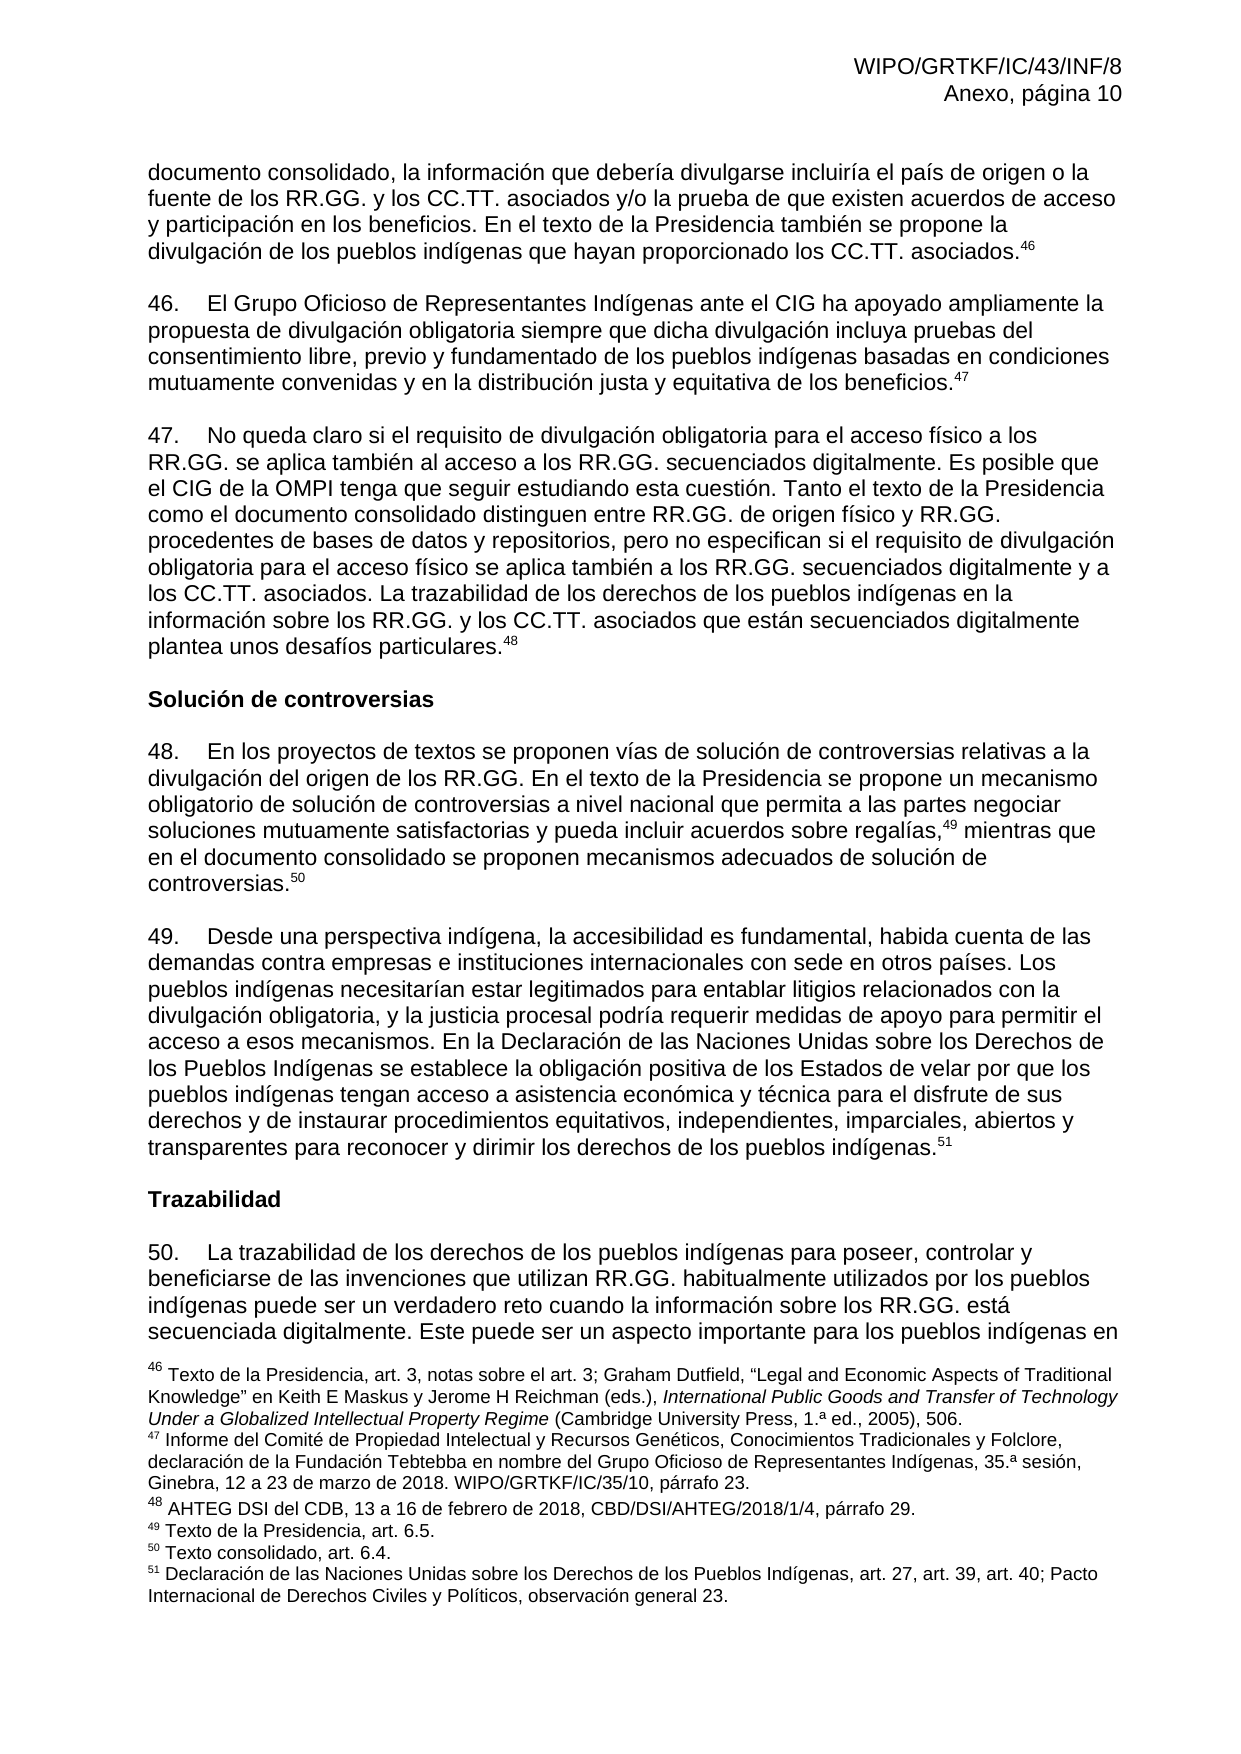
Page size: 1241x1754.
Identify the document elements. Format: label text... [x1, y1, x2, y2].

list Desde una perspectiva indígena, la accesibilidad es fundamental, habida cuenta de las demandas contra empresas e instituciones internacionales con sede en otros países. Los pueblos indígenas necesitarían estar legitimados para entablar litigios relacionados con la divulgación obligatoria, y la justicia procesal podría requerir medidas de apoyo para permitir el acceso a esos mecanismos. En la Declaración de las Naciones Unidas sobre los Derechos de los Pueblos Indígenas se establece la obligación positiva de los Estados de velar por que los pueblos indígenas tengan acceso a asistencia económica y técnica para el disfrute de sus derechos y de instaurar procedimientos equitativos, independientes, imparciales, abiertos y transparentes para reconocer y dirimir los derechos de los pueblos indígenas. [148, 923, 1122, 1160]
text Trazabilidad [148, 1186, 1122, 1213]
list El Grupo Oficioso de Representantes Indígenas ante el CIG ha apoyado ampliamente la propuesta de divulgación obligatoria siempre que dicha divulgación incluya pruebas del consentimiento libre, previo y fundamentado de los pueblos indígenas basadas en condiciones mutuamente convenidas y en la distribución justa y equitativa de los beneficios. [148, 290, 1122, 396]
list La divulgación obligatoria es una medida defensiva destinada a evitar la apropiación indebida de RR.GG. y los CC.TT. asociados. Ese requisito obligaría a divulgar la información pertinente en las solicitudes en las que la materia utilice o se base en RR.GG. y CC.TT. asociados. Según la propuesta de requisito de divulgación obligatoria, los solicitantes de patentes deberían divulgar obligatoriamente el “país de origen” de los RR.GG. si las invenciones se basan material o directamente en ellos. Como se propone en el proyecto de documento consolidado, la información que debería divulgarse incluiría el país de origen o la fuente de los RR.GG. y los CC.TT. asociados y/o la prueba de que existen acuerdos de acceso y participación en los beneficios. En el texto de la Presidencia también se propone la divulgación de los pueblos indígenas que hayan proporcionado los CC.TT. asociados. [148, 158, 1122, 264]
list En los proyectos de textos se proponen vías de solución de controversias relativas a la divulgación del origen de los RR.GG. En el texto de la Presidencia se propone un mecanismo obligatorio de solución de controversias a nivel nacional que permita a las partes negociar soluciones mutuamente satisfactorias y pueda incluir acuerdos sobre regalías, mientras que en el documento consolidado se proponen mecanismos adecuados de solución de controversias. [148, 738, 1122, 896]
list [148, 1239, 1122, 1344]
list No queda claro si el requisito de divulgación obligatoria para el acceso físico a los RR.GG. se aplica también al acceso a los RR.GG. secuenciados digitalmente. Es posible que el CIG de la OMPI tenga que seguir estudiando esta cuestión. Tanto el texto de la Presidencia como el documento consolidado distinguen entre RR.GG. de origen físico y RR.GG. procedentes de bases de datos y repositorios, pero no especifican si el requisito de divulgación obligatoria para el acceso físico se aplica también a los RR.GG. secuenciados digitalmente y a los CC.TT. asociados. La trazabilidad de los derechos de los pueblos indígenas en la información sobre los RR.GG. y los CC.TT. asociados que están secuenciados digitalmente plantea unos desafíos particulares. [148, 422, 1122, 659]
text Solución de controversias [148, 686, 1122, 712]
